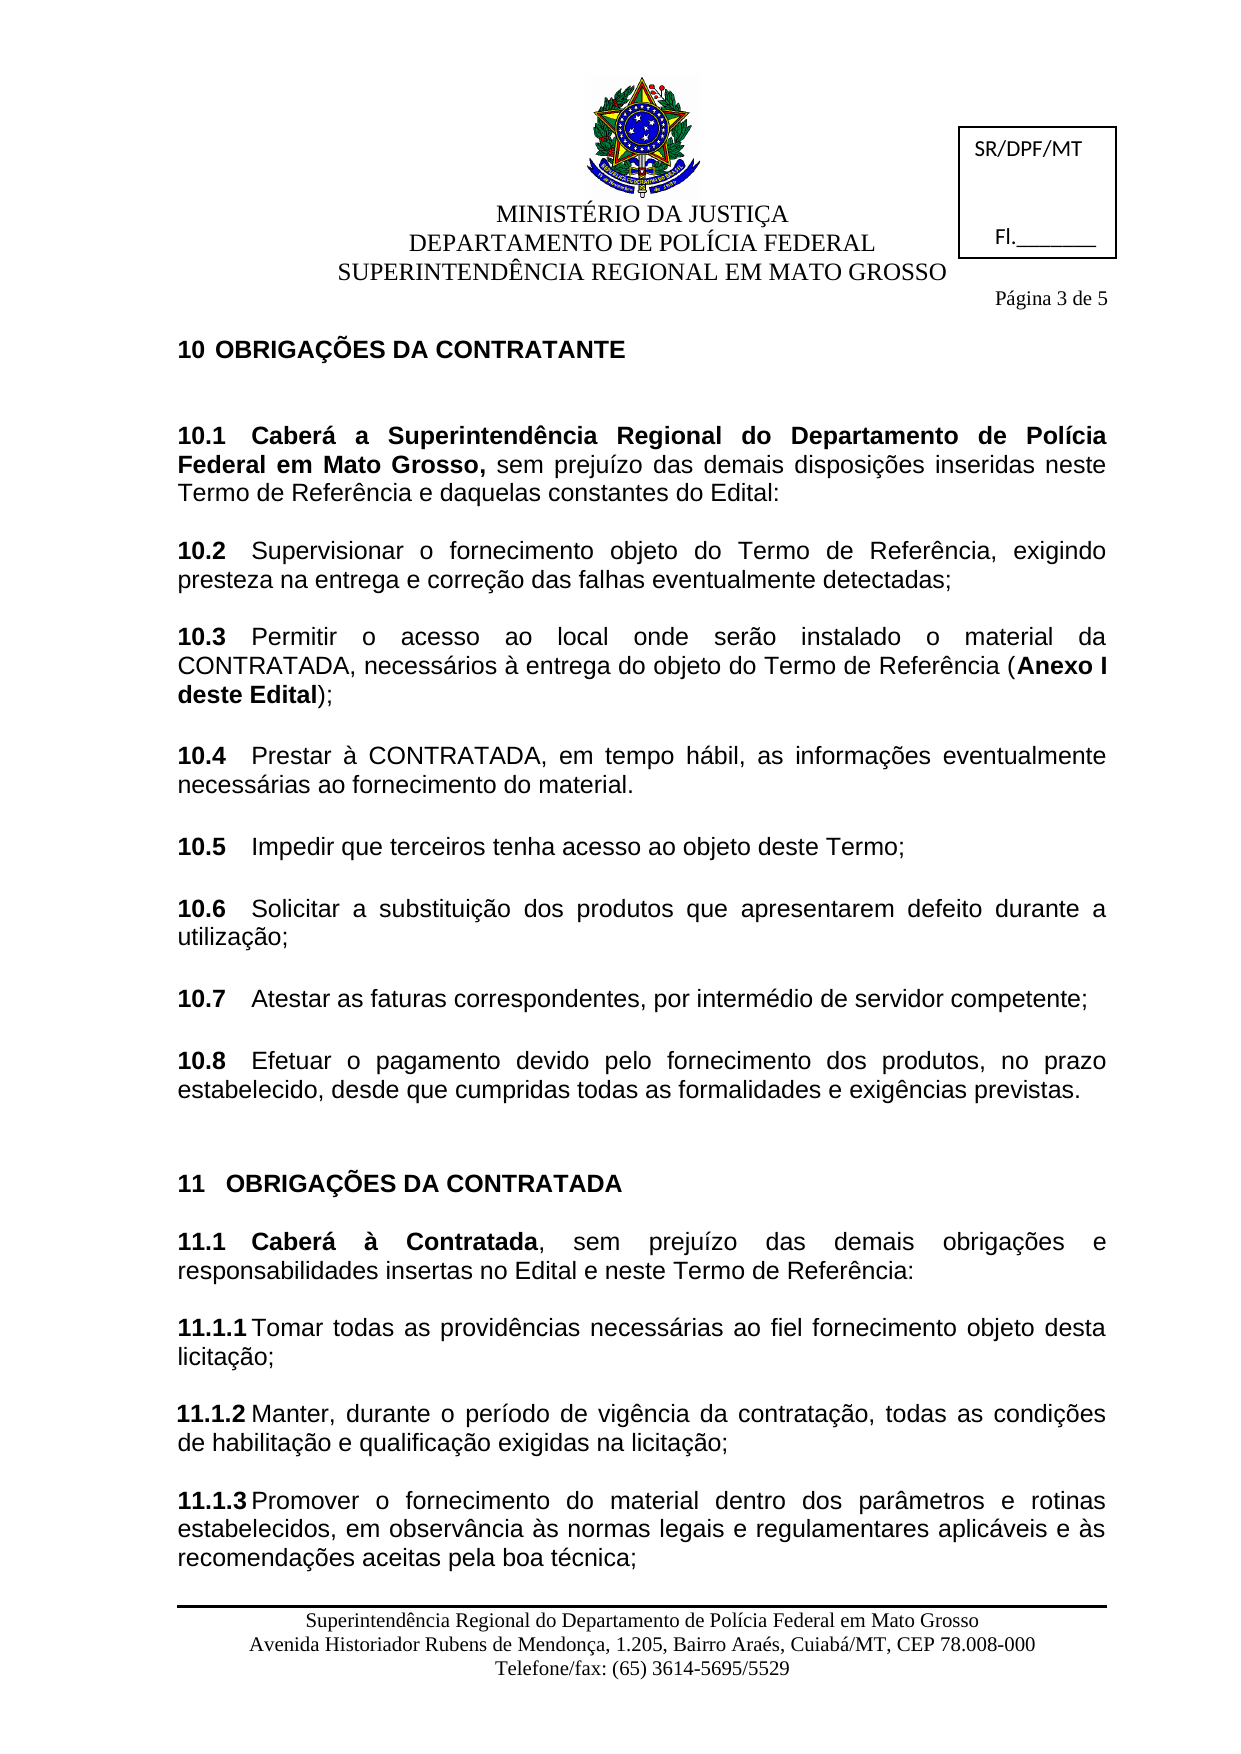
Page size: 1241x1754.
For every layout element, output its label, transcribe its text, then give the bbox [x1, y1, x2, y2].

list Promover o fornecimento do material dentro dos parâmetros e rotinas estabelecidos, em observância às normas legais e regulamentares aplicáveis e às recomendações aceitas pela boa técnica; [177, 1486, 1107, 1572]
list Efetuar o pagamento devido pelo fornecimento dos produtos, no prazo estabelecido, desde que cumpridas todas as formalidades e exigências previstas. [177, 1046, 1107, 1103]
list Caberá a Superintendência Regional do Departamento de Polícia Federal em Mato Grosso, sem prejuízo das demais disposições inseridas neste Termo de Referência e daquelas constantes do Edital: [177, 421, 1107, 507]
list Impedir que terceiros tenha acesso ao objeto deste Termo; [177, 832, 1107, 861]
list Permitir o acesso ao local onde serão instalado o material da CONTRATADA, necessários à entrega do objeto do Termo de Referência (Anexo I deste Edital); [177, 622, 1107, 708]
list Caberá à Contratada, sem prejuízo das demais obrigações e responsabilidades insertas no Edital e neste Termo de Referência: [177, 1227, 1107, 1284]
list Tomar todas as providências necessárias ao fiel fornecimento objeto desta licitação; [177, 1313, 1107, 1371]
list Atestar as faturas correspondentes, por intermédio de servidor competente; [177, 984, 1107, 1013]
list Manter, durante o período de vigência da contratação, todas as condições de habilitação e qualificação exigidas na licitação; [176, 1399, 1107, 1457]
list Solicitar a substituição dos produtos que apresentarem defeito durante a utilização; [177, 894, 1107, 951]
list OBRIGAÇÕES DA CONTRATADA [177, 1169, 1107, 1198]
list OBRIGAÇÕES DA CONTRATANTE [177, 334, 1107, 363]
list Prestar à CONTRATADA, em tempo hábil, as informações eventualmente necessárias ao fornecimento do material. [177, 741, 1107, 799]
list Supervisionar o fornecimento objeto do Termo de Referência, exigindo presteza na entrega e correção das falhas eventualmente detectadas; [177, 536, 1107, 593]
